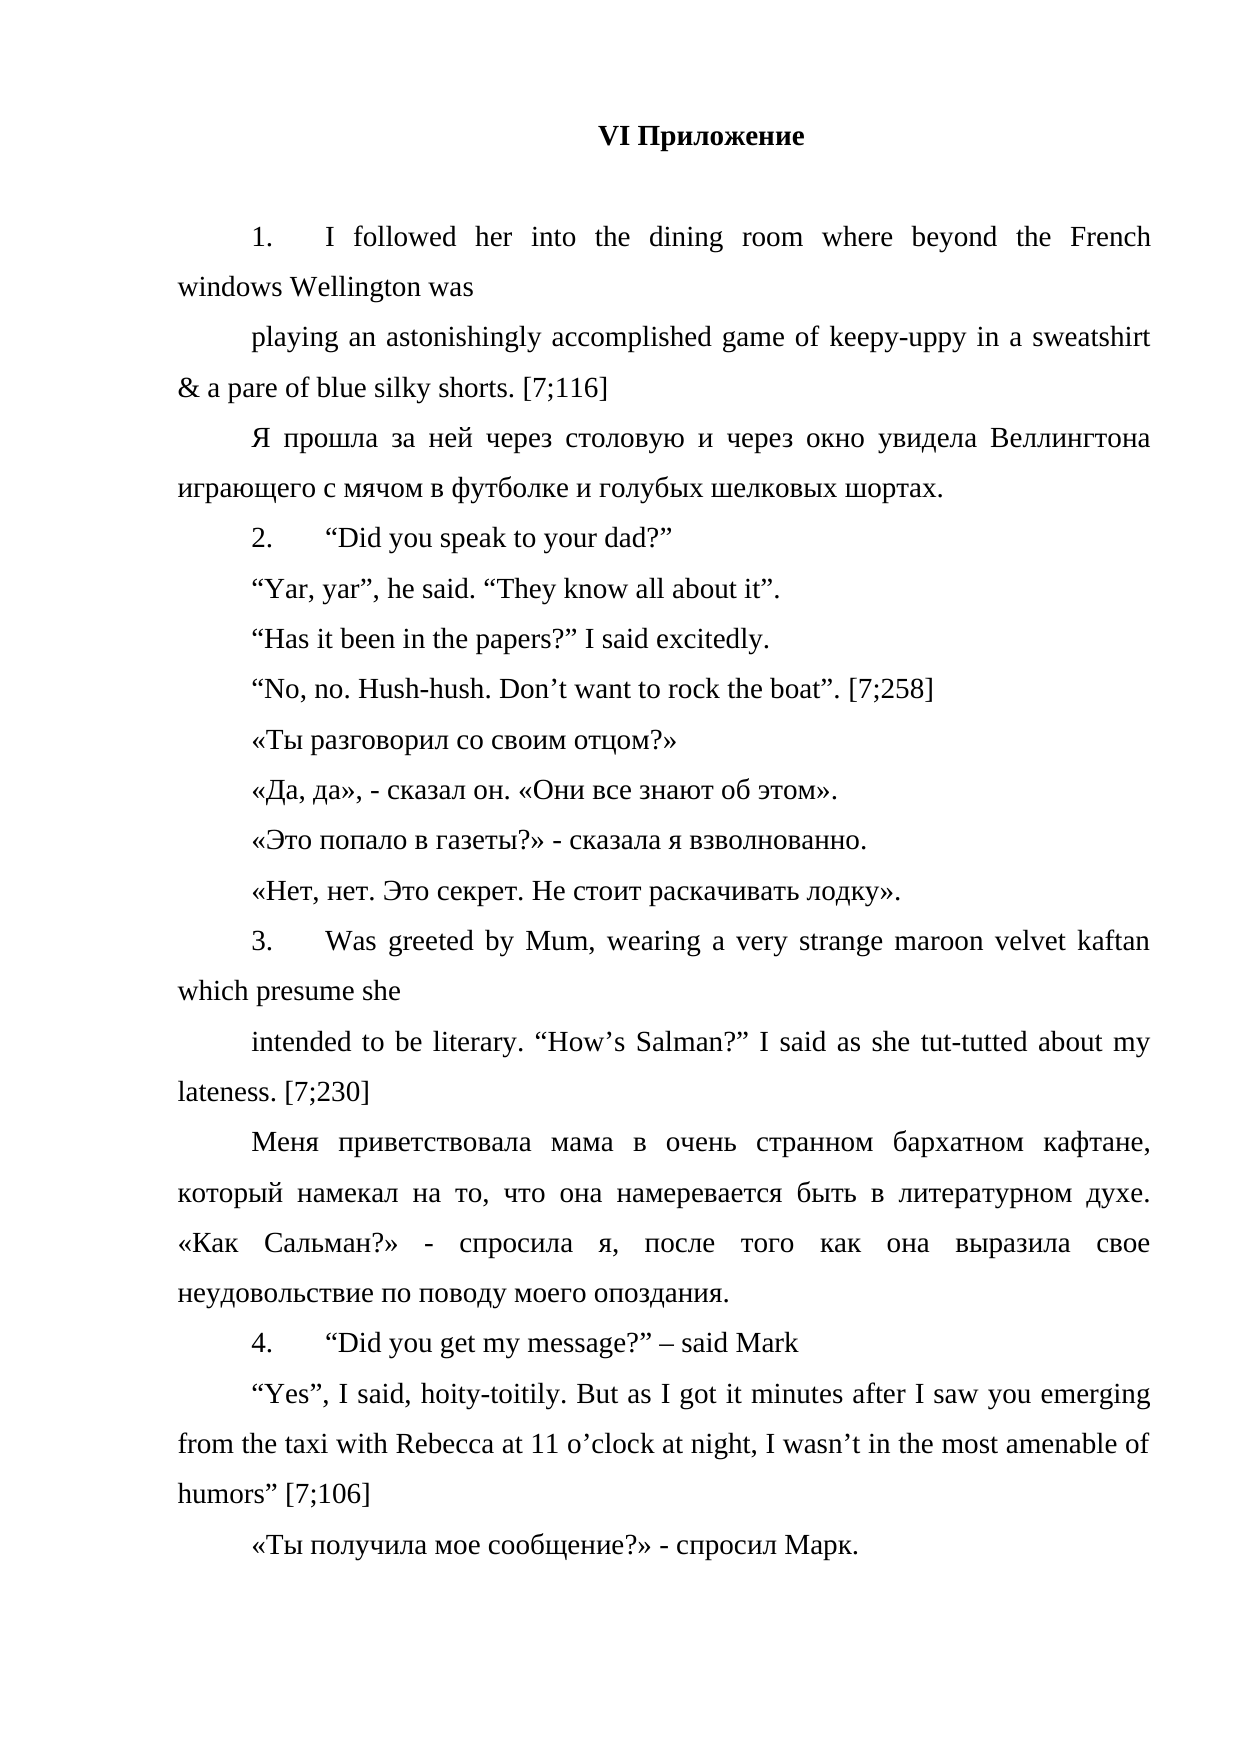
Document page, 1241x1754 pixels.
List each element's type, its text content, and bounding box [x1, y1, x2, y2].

text “No, no. Hush-hush. Don’t want to rock the boat”. [7;258] [177, 672, 1152, 705]
text “Yar, yar”, he said. “They know all about it”. [177, 571, 1152, 604]
list I followed her into the dining room where beyond the French windows Wellington was [177, 219, 1152, 303]
text Я прошла за ней через столовую и через окно увидела Веллингтона играющего с мячом в футболке и голубых шелковых шортах. [177, 420, 1152, 504]
text «Это попало в газеты?» - сказала я взволнованно. [177, 822, 1152, 856]
text Меня приветствовала мама в очень странном бархатном кафтане, который намекал на то, что она намеревается быть в литературном духе. «Как Сальман?» - спросила я, после того как она выразила свое неудовольствие по поводу моего опоздания. [177, 1124, 1152, 1309]
list Was greeted by Mum, wearing a very strange maroon velvet kaftan which presume she [177, 923, 1152, 1007]
text intended to be literary. “How’s Salman?” I said as she tut-tutted about my lateness. [7;230] [177, 1024, 1152, 1108]
text “Has it been in the papers?” I said excitedly. [177, 621, 1152, 655]
list “Did you speak to your dad?” [177, 521, 1152, 554]
text «Ты получила мое сообщение?» - спросил Марк. [177, 1527, 1152, 1560]
text «Нет, нет. Это секрет. Не стоит раскачивать лодку». [177, 873, 1152, 906]
text «Да, да», - сказал он. «Они все знают об этом». [177, 772, 1152, 806]
text «Ты разговорил со своим отцом?» [177, 722, 1152, 755]
text playing an astonishingly accomplished game of keepy-uppy in a sweatshirt & a pare of blue silky shorts. [7;116] [177, 319, 1152, 403]
text “Yes”, I said, hoity-toitily. But as I got it minutes after I saw you emerging from the taxi with Rebecca at 11 o’clock at night, I wasn’t in the most amenable of humors” [7;106] [177, 1376, 1152, 1510]
list “Did you get my message?” – said Mark [177, 1326, 1152, 1359]
text VI Приложение [177, 118, 1152, 152]
